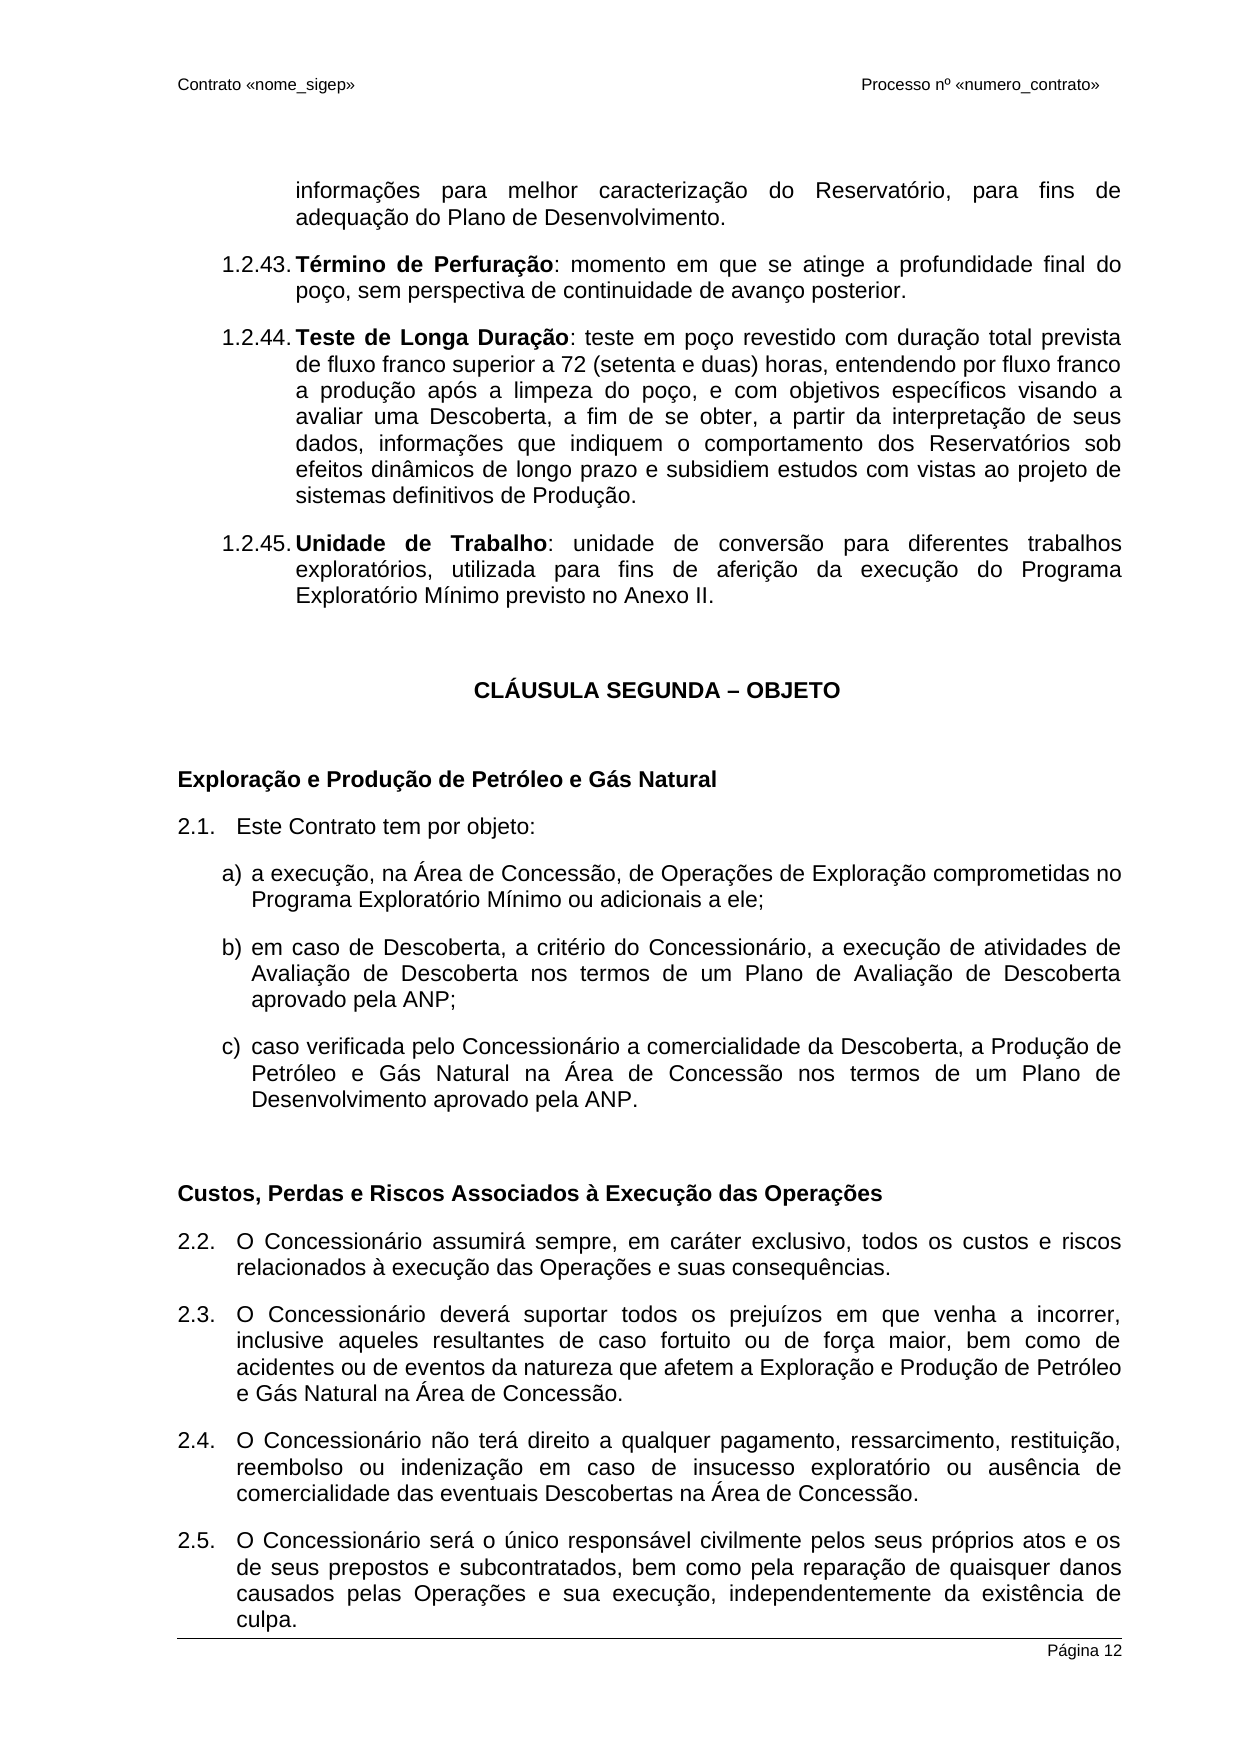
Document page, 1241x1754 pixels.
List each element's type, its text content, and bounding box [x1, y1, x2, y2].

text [222, 177, 1122, 230]
text Teste de Longa Duração: teste em poço revestido com duração total prevista de fluxo franco superior a 72 (setenta e duas) horas, entendendo por fluxo franco a produção após a limpeza do poço, e com objetivos específicos visando a avaliar uma Descoberta, a fim de se obter, a partir da interpretação de seus dados, informações que indiquem o comportamento dos Reservatórios sob efeitos dinâmicos de longo prazo e subsidiem estudos com vistas ao projeto de sistemas definitivos de Produção. [222, 324, 1122, 509]
text O Concessionário não terá direito a qualquer pagamento, ressarcimento, restituição, reembolso ou indenização em caso de insucesso exploratório ou ausência de comercialidade das eventuais Descobertas na Área de Concessão. [177, 1427, 1122, 1506]
text O Concessionário deverá suportar todos os prejuízos em que venha a incorrer, inclusive aqueles resultantes de caso fortuito ou de força maior, bem como de acidentes ou de eventos da natureza que afetem a Exploração e Produção de Petróleo e Gás Natural na Área de Concessão. [177, 1301, 1122, 1407]
list caso verificada pelo Concessionário a comercialidade da Descoberta, a Produção de Petróleo e Gás Natural na Área de Concessão nos termos de um Plano de Desenvolvimento aprovado pela ANP. [222, 1033, 1122, 1112]
text Unidade de Trabalho: unidade de conversão para diferentes trabalhos exploratórios, utilizada para fins de aferição da execução do Programa Exploratório Mínimo previsto no Anexo II. [222, 529, 1122, 609]
text Exploração e Produção de Petróleo e Gás Natural [177, 766, 1122, 792]
text Término de Perfuração: momento em que se atinge a profundidade final do poço, sem perspectiva de continuidade de avanço posterior. [222, 251, 1122, 303]
text O Concessionário assumirá sempre, em caráter exclusivo, todos os custos e riscos relacionados à execução das Operações e suas consequências. [177, 1228, 1122, 1280]
text Este Contrato tem por objeto: [177, 813, 1122, 839]
list a execução, na Área de Concessão, de Operações de Exploração comprometidas no Programa Exploratório Mínimo ou adicionais a ele; [222, 860, 1122, 913]
text O Concessionário será o único responsável civilmente pelos seus próprios atos e os de seus prepostos e subcontratados, bem como pela reparação de quaisquer danos causados pelas Operações e sua execução, independentemente da existência de culpa. [177, 1527, 1122, 1633]
list em caso de Descoberta, a critério do Concessionário, a execução de atividades de Avaliação de Descoberta nos termos de um Plano de Avaliação de Descoberta aprovado pela ANP; [222, 933, 1122, 1012]
text Cláusula Segunda – objeto [177, 677, 1122, 703]
text Custos, Perdas e Riscos Associados à Execução das Operações [177, 1180, 1122, 1207]
